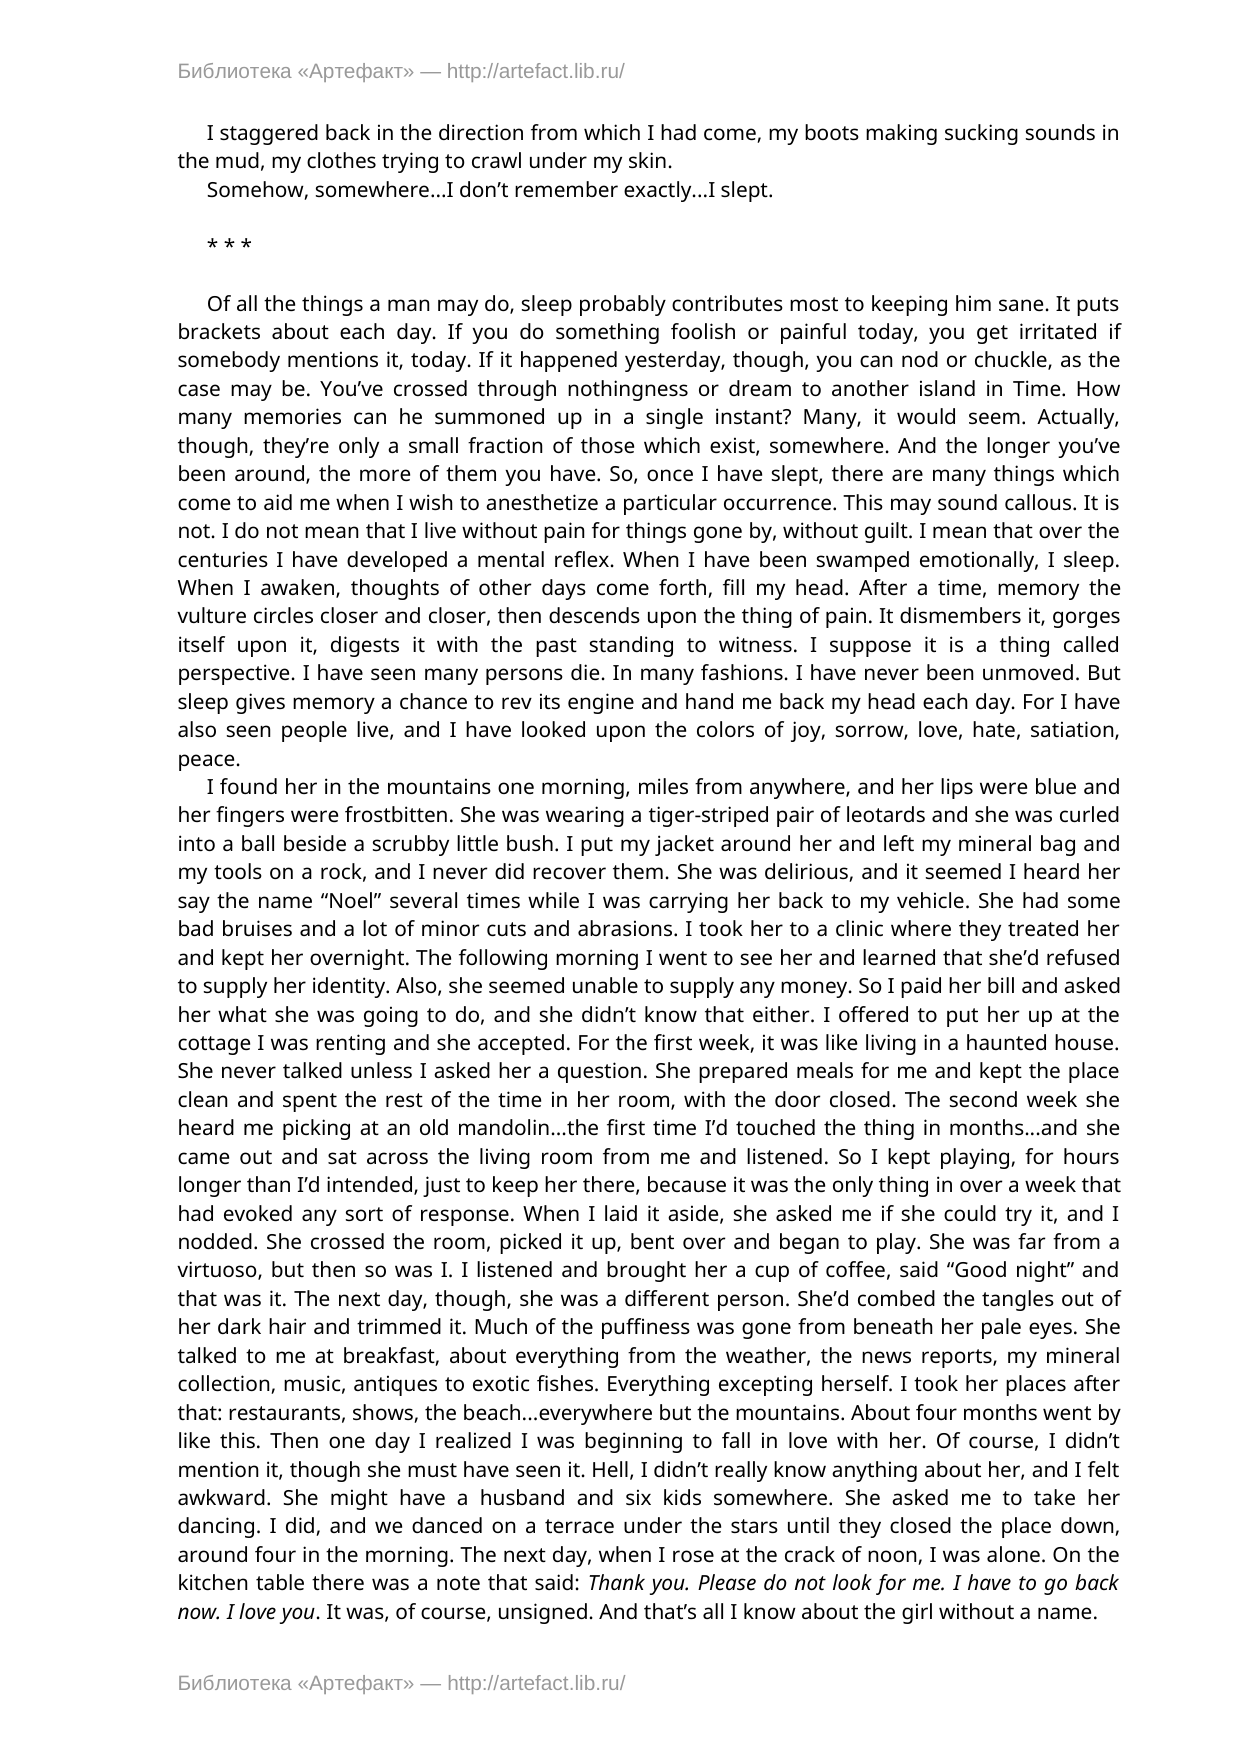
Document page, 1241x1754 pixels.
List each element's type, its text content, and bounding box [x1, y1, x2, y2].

text * * * [177, 232, 1122, 260]
text Somehow, somewhere...I don’t remember exactly...I slept. [177, 175, 1122, 203]
text Of all the things a man may do, sleep probably contributes most to keeping him sane. It puts brackets about each day. If you do something foolish or painful today, you get irritated if somebody mentions it, today. If it happened yesterday, though, you can nod or chuckle, as the case may be. You’ve crossed through nothingness or dream to another island in Time. How many memories can he summoned up in a single instant? Many, it would seem. Actually, though, they’re only a small fraction of those which exist, somewhere. And the longer you’ve been around, the more of them you have. So, once I have slept, there are many things which come to aid me when I wish to anesthetize a particular occurrence. This may sound callous. It is not. I do not mean that I live without pain for things gone by, without guilt. I mean that over the centuries I have developed a mental reflex. When I have been swamped emotionally, I sleep. When I awaken, thoughts of other days come forth, fill my head. After a time, memory the vulture circles closer and closer, then descends upon the thing of pain. It dismembers it, gorges itself upon it, digests it with the past standing to witness. I suppose it is a thing called perspective. I have seen many persons die. In many fashions. I have never been unmoved. But sleep gives memory a chance to rev its engine and hand me back my head each day. For I have also seen people live, and I have looked upon the colors of joy, sorrow, love, hate, satiation, peace. [177, 289, 1122, 772]
text I found her in the mountains one morning, miles from anywhere, and her lips were blue and her fingers were frostbitten. She was wearing a tiger-striped pair of leotards and she was curled into a ball beside a scrubby little bush. I put my jacket around her and left my mineral bag and my tools on a rock, and I never did recover them. She was delirious, and it seemed I heard her say the name “Noel” several times while I was carrying her back to my vehicle. She had some bad bruises and a lot of minor cuts and abrasions. I took her to a clinic where they treated her and kept her overnight. The following morning I went to see her and learned that she’d refused to supply her identity. Also, she seemed unable to supply any money. So I paid her bill and asked her what she was going to do, and she didn’t know that either. I offered to put her up at the cottage I was renting and she accepted. For the first week, it was like living in a haunted house. She never talked unless I asked her a question. She prepared meals for me and kept the place clean and spent the rest of the time in her room, with the door closed. The second week she heard me picking at an old mandolin...the first time I’d touched the thing in months...and she came out and sat across the living room from me and listened. So I kept playing, for hours longer than I’d intended, just to keep her there, because it was the only thing in over a week that had evoked any sort of response. When I laid it aside, she asked me if she could try it, and I nodded. She crossed the room, picked it up, bent over and began to play. She was far from a virtuoso, but then so was I. I listened and brought her a cup of coffee, said “Good night” and that was it. The next day, though, she was a different person. She’d combed the tangles out of her dark hair and trimmed it. Much of the puffiness was gone from beneath her pale eyes. She talked to me at breakfast, about everything from the weather, the news reports, my mineral collection, music, antiques to exotic fishes. Everything excepting herself. I took her places after that: restaurants, shows, the beach...everywhere but the mountains. About four months went by like this. Then one day I realized I was beginning to fall in love with her. Of course, I didn’t mention it, though she must have seen it. Hell, I didn’t really know anything about her, and I felt awkward. She might have a husband and six kids somewhere. She asked me to take her dancing. I did, and we danced on a terrace under the stars until they closed the place down, around four in the morning. The next day, when I rose at the crack of noon, I was alone. On the kitchen table there was a note that said: Thank you. Please do not look for me. I have to go back now. I love you. It was, of course, unsigned. And that’s all I know about the girl without a name. [177, 772, 1122, 1625]
text I staggered back in the direction from which I had come, my boots making sucking sounds in the mud, my clothes trying to crawl under my skin. [177, 118, 1122, 175]
